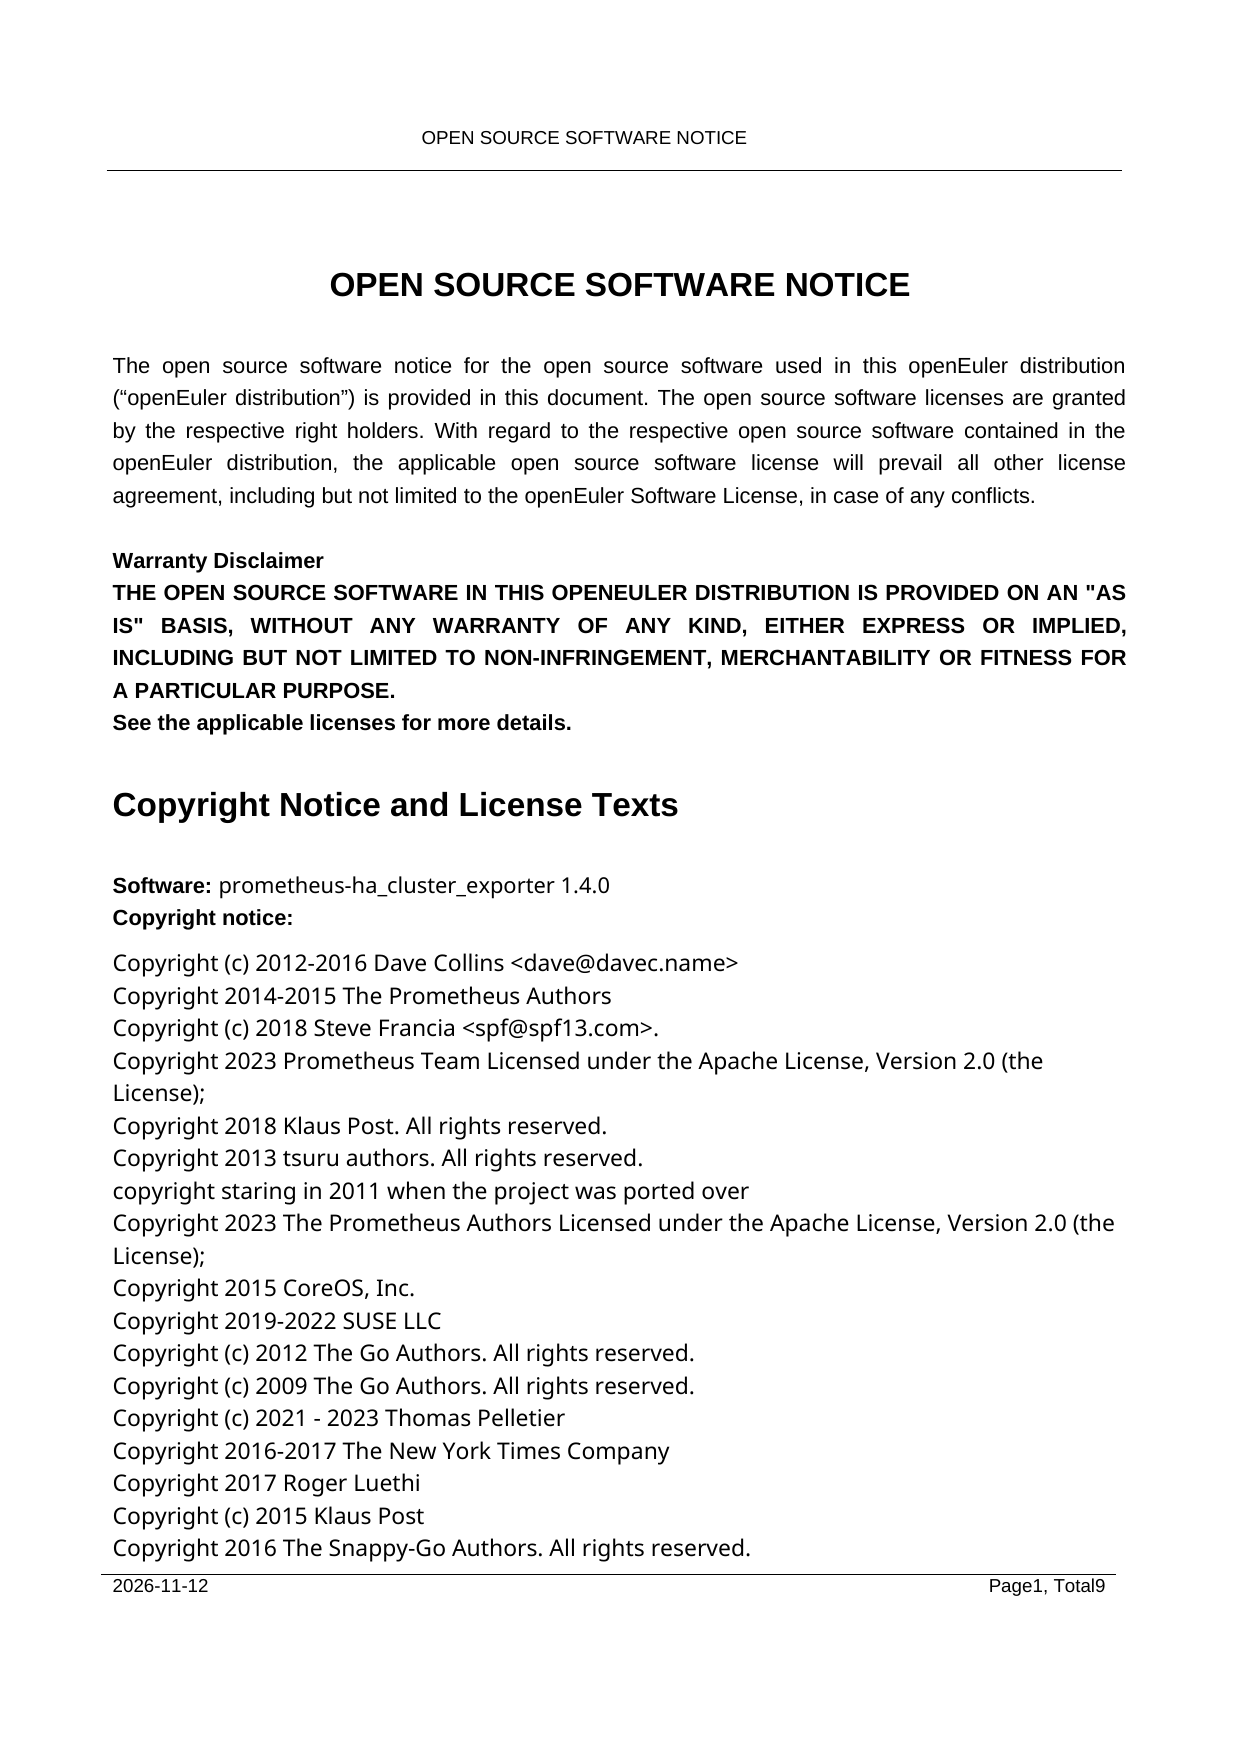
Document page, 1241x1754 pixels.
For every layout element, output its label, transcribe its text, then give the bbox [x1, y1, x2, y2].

text Copyright notice: [112, 901, 1128, 934]
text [112, 947, 1128, 1564]
title Software: prometheus-ha_cluster_exporter 1.4.0 [112, 869, 1128, 901]
text Warranty Disclaimer [112, 544, 1128, 576]
text Copyright Notice and License Texts [112, 771, 1128, 836]
text THE OPEN SOURCE SOFTWARE IN THIS OPENEULER DISTRIBUTION IS PROVIDED ON AN "AS IS" BASIS, WITHOUT ANY WARRANTY OF ANY KIND, EITHER EXPRESS OR IMPLIED, INCLUDING BUT NOT LIMITED TO NON-INFRINGEMENT, MERCHANTABILITY OR FITNESS FOR A PARTICULAR PURPOSE. See the applicable licenses for more details. [112, 576, 1128, 739]
text The open source software notice for the open source software used in this openEuler distribution (“openEuler distribution”) is provided in this document. The open source software licenses are granted by the respective right holders. With regard to the respective open source software contained in the openEuler distribution, the applicable open source software license will prevail all other license agreement, including but not limited to the openEuler Software License, in case of any conflicts. [112, 349, 1128, 511]
text OPEN SOURCE SOFTWARE NOTICE [112, 251, 1128, 316]
